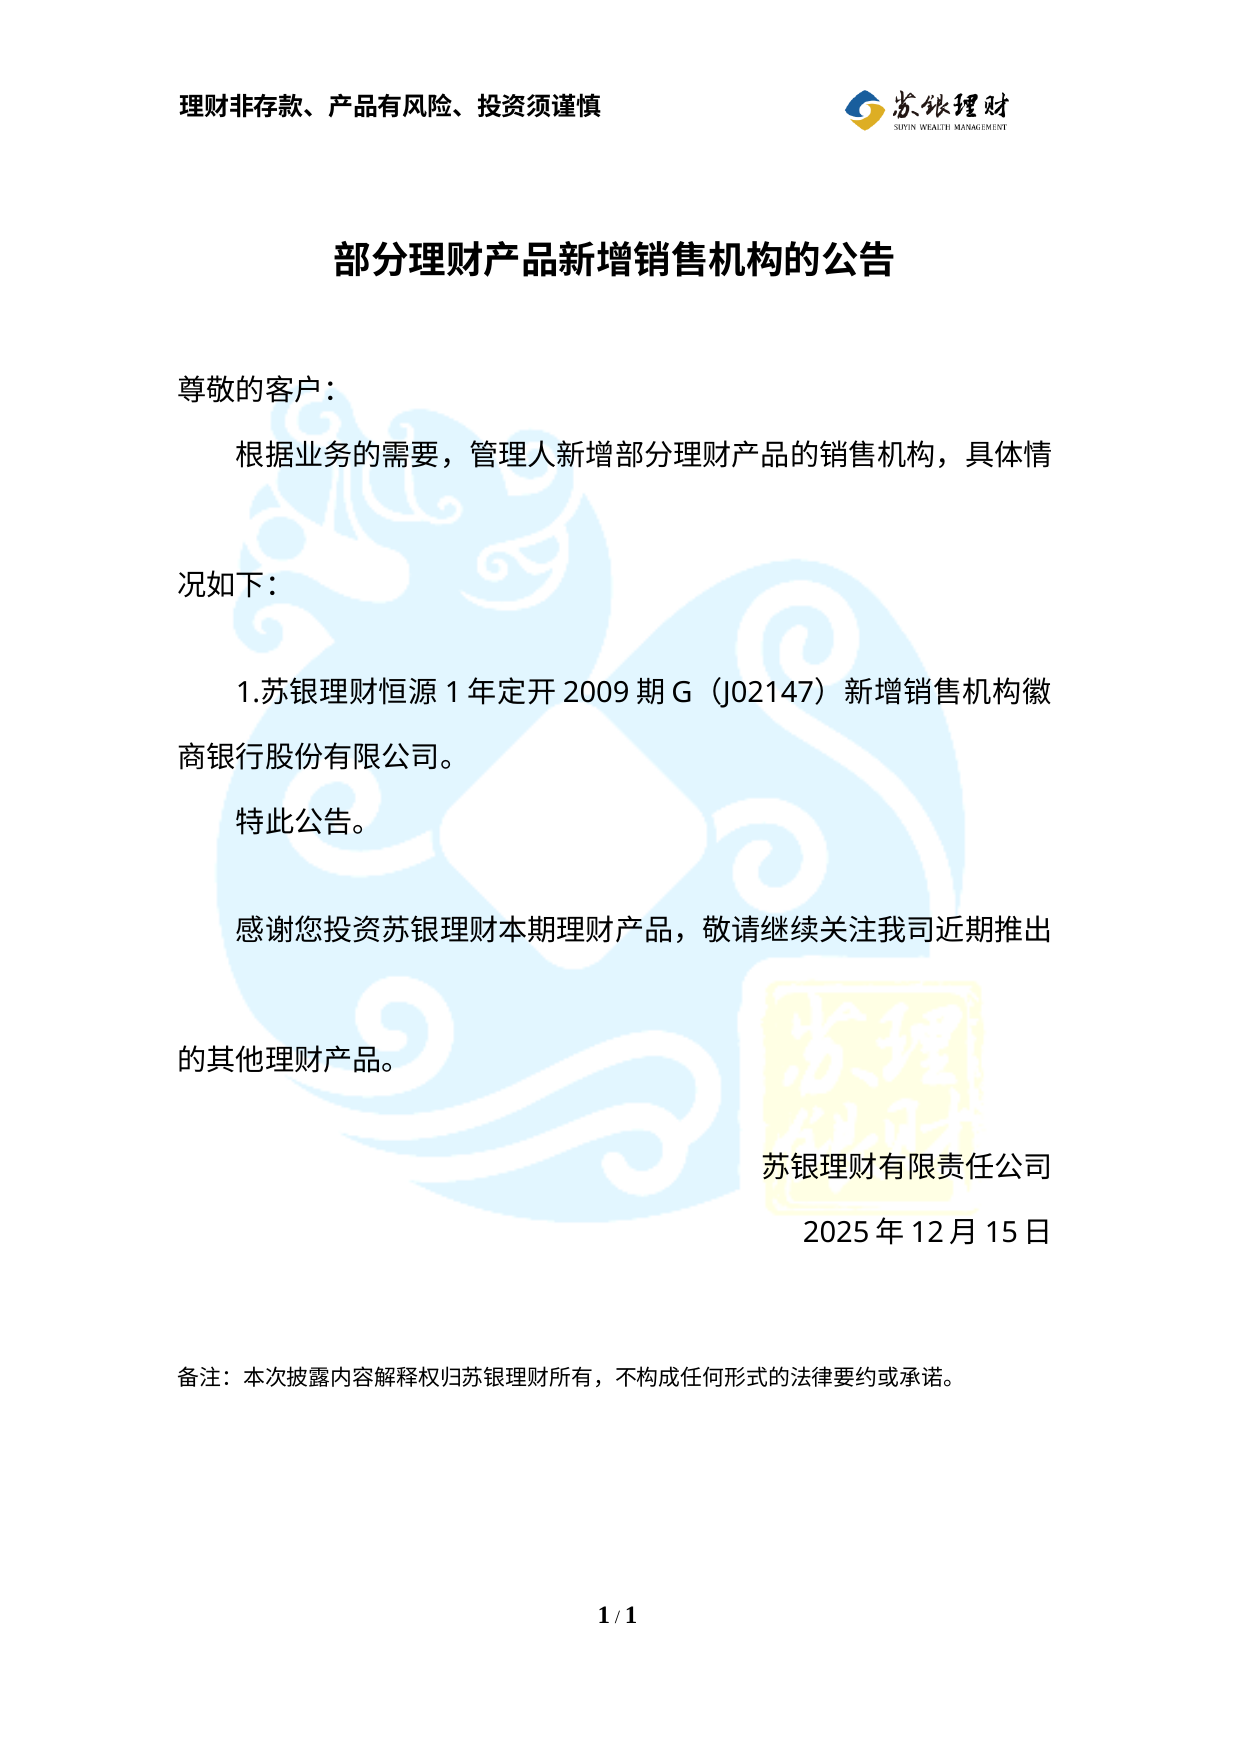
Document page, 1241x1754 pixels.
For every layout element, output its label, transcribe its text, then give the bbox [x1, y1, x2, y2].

text 部分理财产品新增销售机构的公告 [177, 225, 1053, 290]
text 感谢您投资苏银理财本期理财产品，敬请继续关注我司近期推出的其他理财产品。 [177, 895, 1053, 1090]
text 根据业务的需要，管理人新增部分理财产品的销售机构，具体情况如下： [177, 420, 1053, 615]
picture [820, 72, 1039, 143]
text 2025年12月15日 [177, 1197, 1053, 1262]
list 苏银理财恒源1年定开2009期G（J02147）新增销售机构徽商银行股份有限公司。 [177, 657, 1053, 787]
text 备注：本次披露内容解释权归苏银理财所有，不构成任何形式的法律要约或承诺。 [177, 1359, 1053, 1392]
text 特此公告。 [177, 787, 1053, 852]
text 尊敬的客户： [177, 355, 1053, 420]
text 苏银理财有限责任公司 [177, 1132, 1053, 1197]
